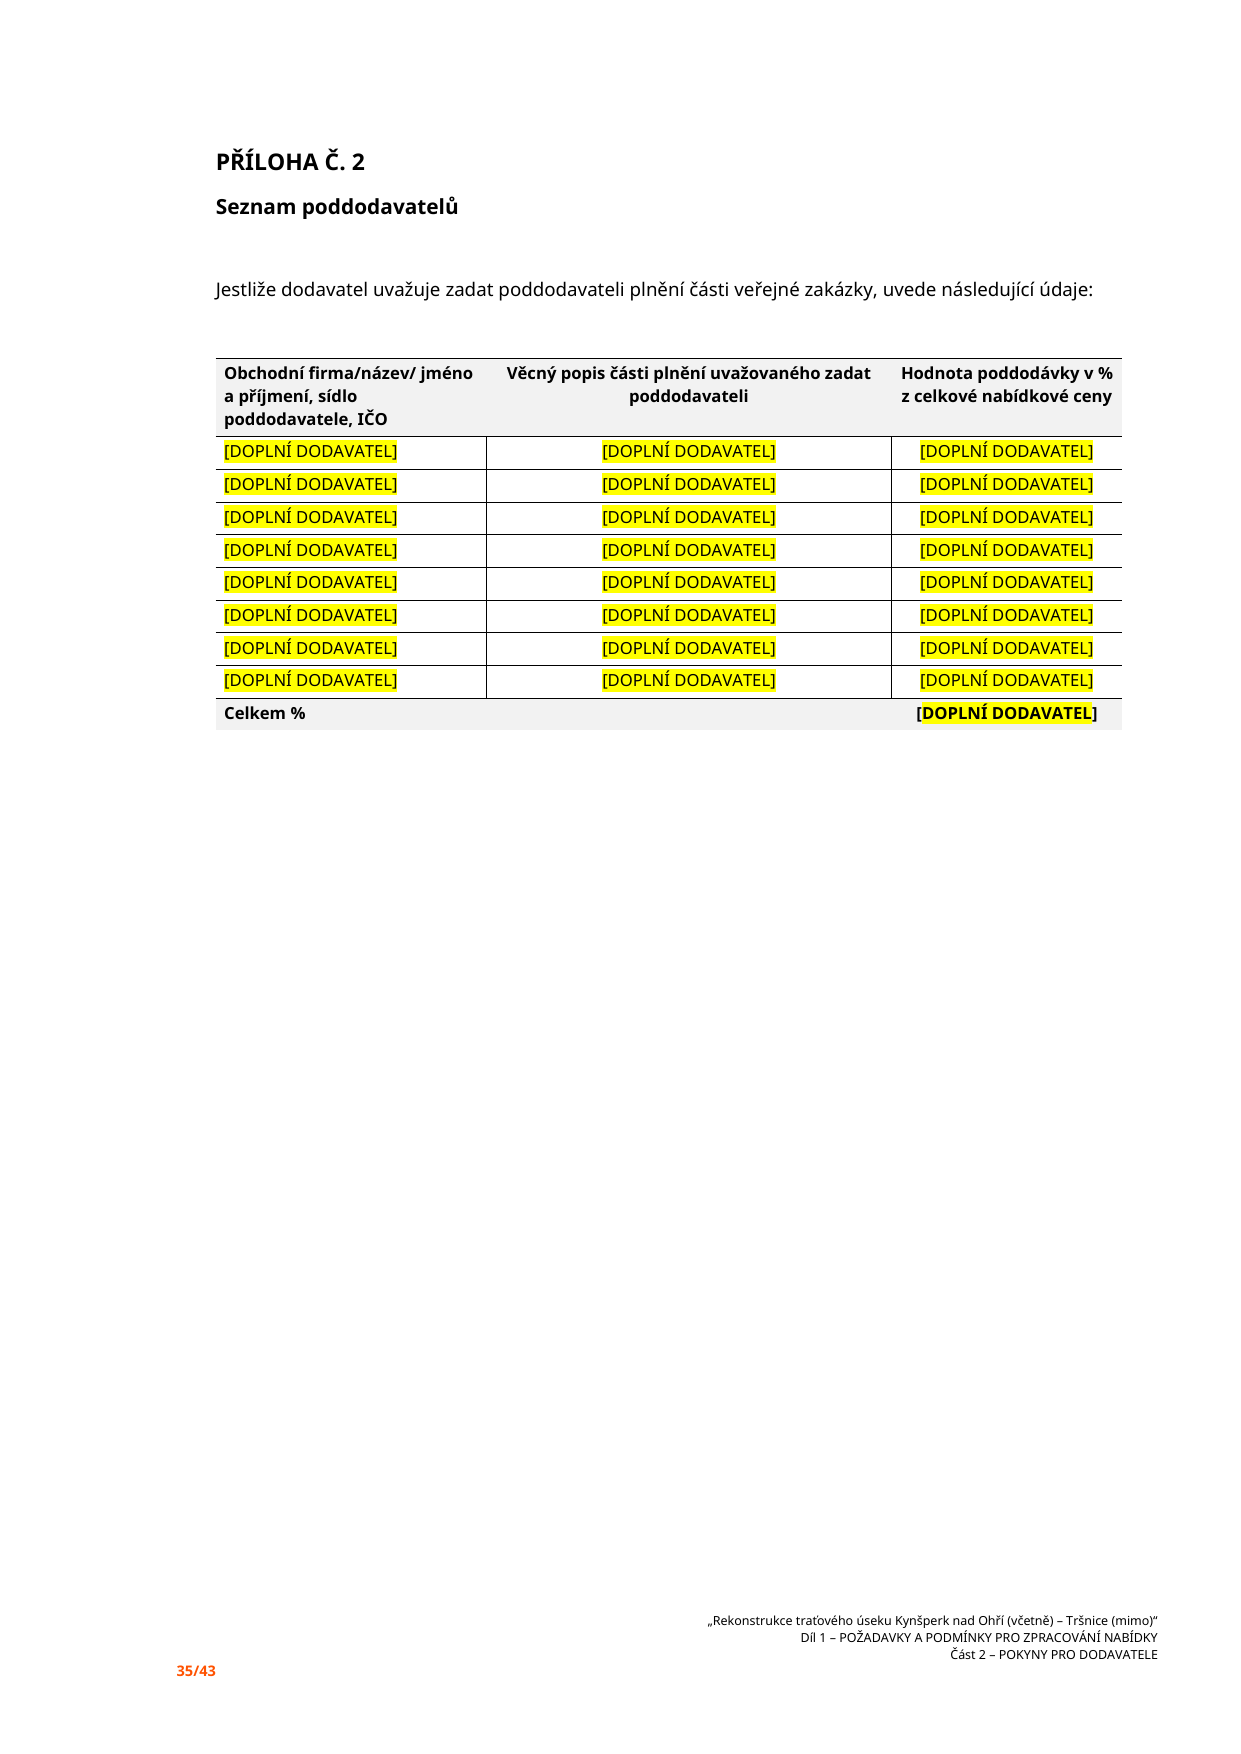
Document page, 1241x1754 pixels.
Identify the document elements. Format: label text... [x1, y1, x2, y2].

table_header Obchodní firma/název/ jméno a příjmení, sídlo poddodavatele, IČO [216, 359, 486, 436]
table_cell [DOPLNÍ DODAVATEL] [216, 568, 486, 599]
table_cell [DOPLNÍ DODAVATEL] [892, 568, 1122, 599]
table_cell [DOPLNÍ DODAVATEL] [892, 503, 1122, 534]
table_cell [DOPLNÍ DODAVATEL] [892, 601, 1122, 632]
table_header Věcný popis části plnění uvažovaného zadat poddodavateli [486, 359, 891, 436]
table_cell [DOPLNÍ DODAVATEL] [892, 535, 1122, 567]
table_cell [486, 699, 891, 730]
table_cell [DOPLNÍ DODAVATEL] [216, 535, 486, 567]
table_cell [DOPLNÍ DODAVATEL] [216, 503, 486, 534]
table_cell [DOPLNÍ DODAVATEL] [216, 666, 486, 698]
table_cell [DOPLNÍ DODAVATEL] [892, 633, 1122, 665]
table_cell [DOPLNÍ DODAVATEL] [891, 699, 1122, 730]
table_header Hodnota poddodávky v % z celkové nabídkové ceny [891, 359, 1122, 436]
table_cell [DOPLNÍ DODAVATEL] [892, 666, 1122, 698]
table_cell [DOPLNÍ DODAVATEL] [487, 633, 891, 665]
table_cell [DOPLNÍ DODAVATEL] [892, 470, 1122, 501]
text Jestliže dodavatel uvažuje zadat poddodavateli plnění části veřejné zakázky, uvede následující údaje: [216, 277, 1122, 302]
table_cell [DOPLNÍ DODAVATEL] [487, 601, 891, 632]
table_cell [DOPLNÍ DODAVATEL] [487, 503, 891, 534]
table_cell [DOPLNÍ DODAVATEL] [892, 437, 1122, 469]
table_cell Celkem % [216, 699, 486, 730]
table_cell [DOPLNÍ DODAVATEL] [216, 601, 486, 632]
table_cell [DOPLNÍ DODAVATEL] [216, 470, 486, 501]
text Příloha č. 2 [216, 146, 1122, 177]
table_cell [DOPLNÍ DODAVATEL] [487, 470, 891, 501]
text Seznam poddodavatelů [216, 192, 1122, 221]
table_cell [DOPLNÍ DODAVATEL] [487, 568, 891, 599]
table_cell [DOPLNÍ DODAVATEL] [487, 666, 891, 698]
table_cell [DOPLNÍ DODAVATEL] [487, 535, 891, 567]
table_cell [DOPLNÍ DODAVATEL] [216, 633, 486, 665]
table_cell [DOPLNÍ DODAVATEL] [487, 437, 891, 469]
table_cell [DOPLNÍ DODAVATEL] [216, 437, 486, 469]
